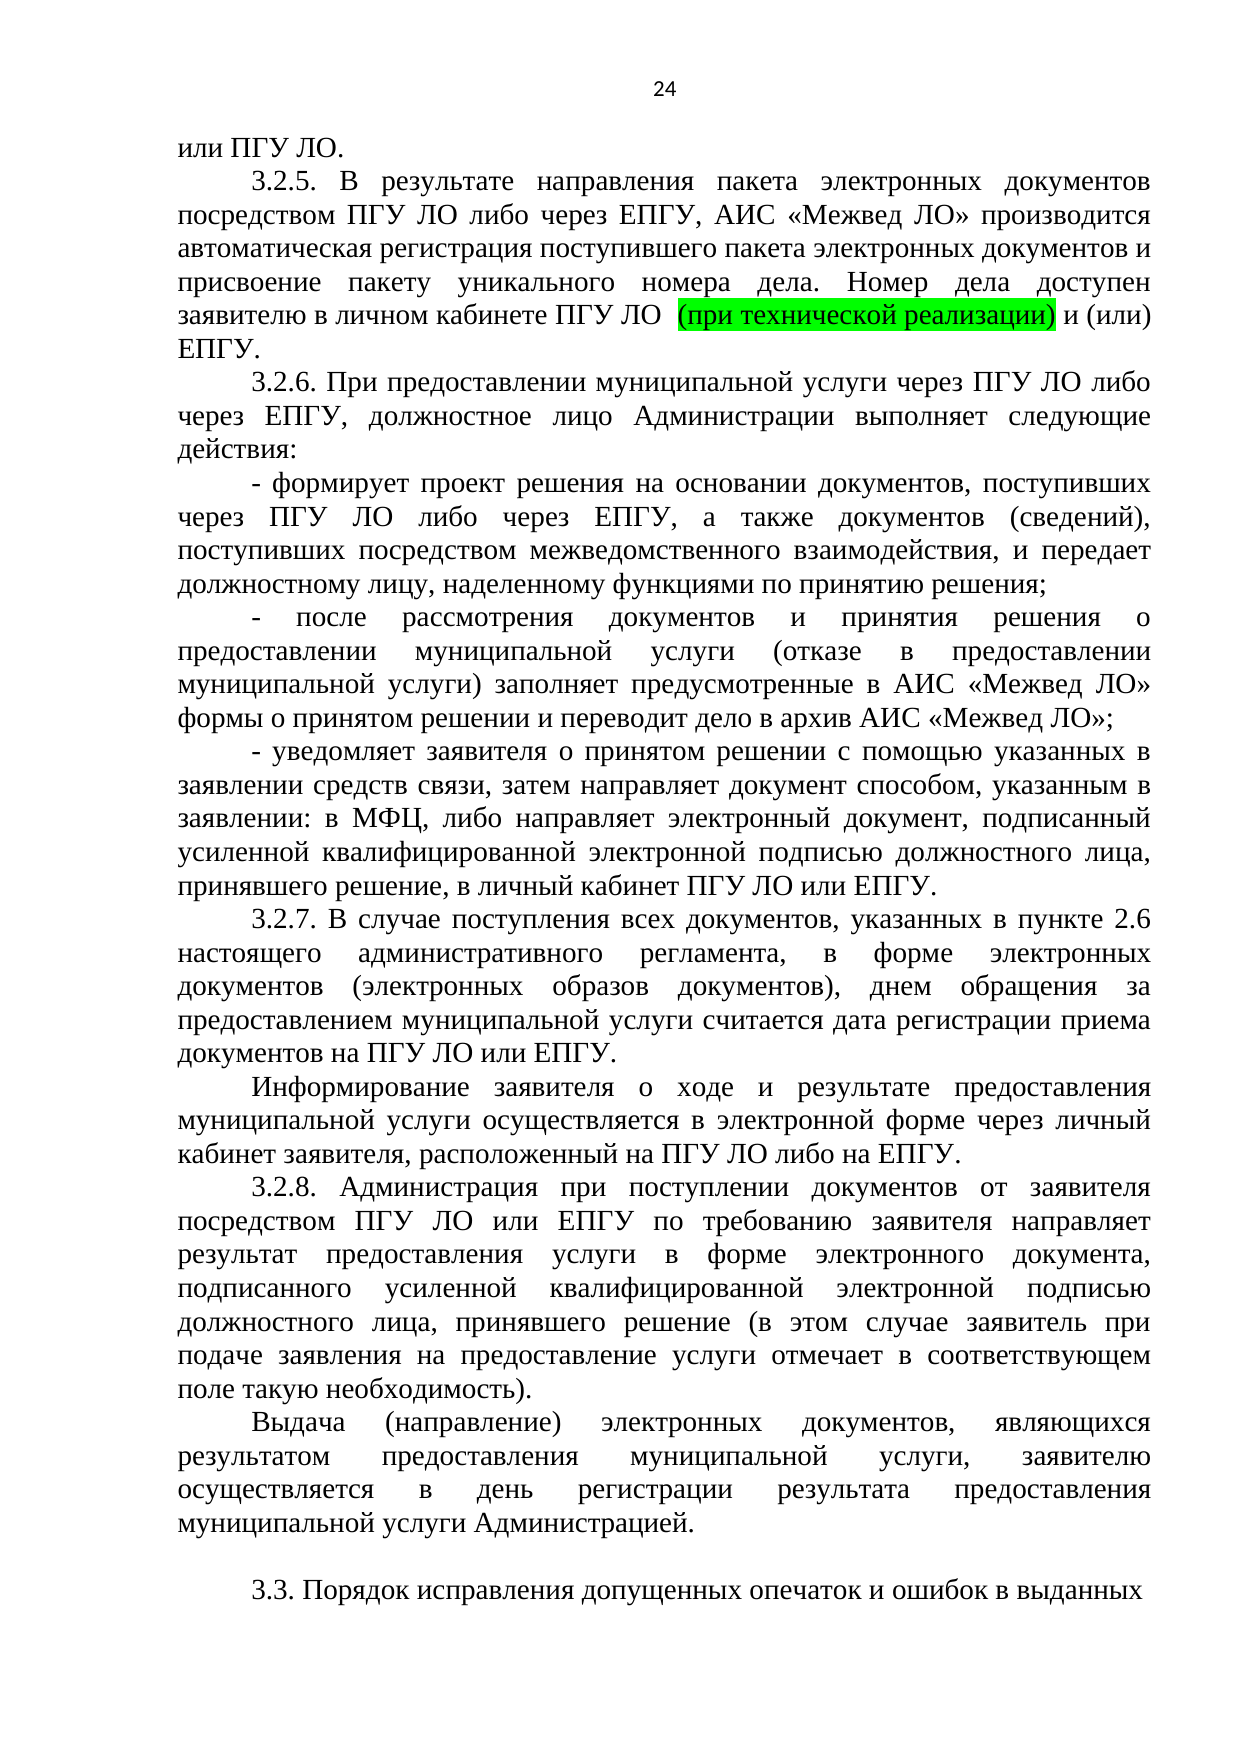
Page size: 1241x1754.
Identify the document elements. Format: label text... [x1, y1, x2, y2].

text 3.2.7. В случае поступления всех документов, указанных в пункте 2.6 настоящего административного регламента, в форме электронных документов (электронных образов документов), днем обращения за предоставлением муниципальной услуги считается дата регистрации приема документов на ПГУ ЛО или ЕПГУ. [177, 901, 1152, 1069]
text Информирование заявителя о ходе и результате предоставления муниципальной услуги осуществляется в электронной форме через личный кабинет заявителя, расположенный на ПГУ ЛО либо на ЕПГУ. [177, 1069, 1152, 1169]
text Выдача (направление) электронных документов, являющихся результатом предоставления муниципальной услуги, заявителю осуществляется в день регистрации результата предоставления муниципальной услуги Администрацией. [177, 1404, 1152, 1538]
text 3.2.6. При предоставлении муниципальной услуги через ПГУ ЛО либо через ЕПГУ, должностное лицо Администрации выполняет следующие действия: [177, 364, 1152, 465]
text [177, 130, 1152, 163]
text 3.2.8. Администрация при поступлении документов от заявителя посредством ПГУ ЛО или ЕПГУ по требованию заявителя направляет результат предоставления услуги в форме электронного документа, подписанного усиленной квалифицированной электронной подписью должностного лица, принявшего решение (в этом случае заявитель при подаче заявления на предоставление услуги отмечает в соответствующем поле такую необходимость). [177, 1169, 1152, 1404]
text 3.2.5. В результате направления пакета электронных документов посредством ПГУ ЛО либо через ЕПГУ, АИС «Межвед ЛО» производится автоматическая регистрация поступившего пакета электронных документов и присвоение пакету уникального номера дела. Номер дела доступен заявителю в личном кабинете ПГУ ЛО (при технической реализации) и (или) ЕПГУ. [177, 163, 1152, 364]
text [177, 1572, 1152, 1606]
text - уведомляет заявителя о принятом решении с помощью указанных в заявлении средств связи, затем направляет документ способом, указанным в заявлении: в МФЦ, либо направляет электронный документ, подписанный усиленной квалифицированной электронной подписью должностного лица, принявшего решение, в личный кабинет ПГУ ЛО или ЕПГУ. [177, 733, 1152, 901]
text - формирует проект решения на основании документов, поступивших через ПГУ ЛО либо через ЕПГУ, а также документов (сведений), поступивших посредством межведомственного взаимодействия, и передает должностному лицу, наделенному функциями по принятию решения; [177, 465, 1152, 599]
text - после рассмотрения документов и принятия решения о предоставлении муниципальной услуги (отказе в предоставлении муниципальной услуги) заполняет предусмотренные в АИС «Межвед ЛО» формы о принятом решении и переводит дело в архив АИС «Межвед ЛО»; [177, 599, 1152, 733]
